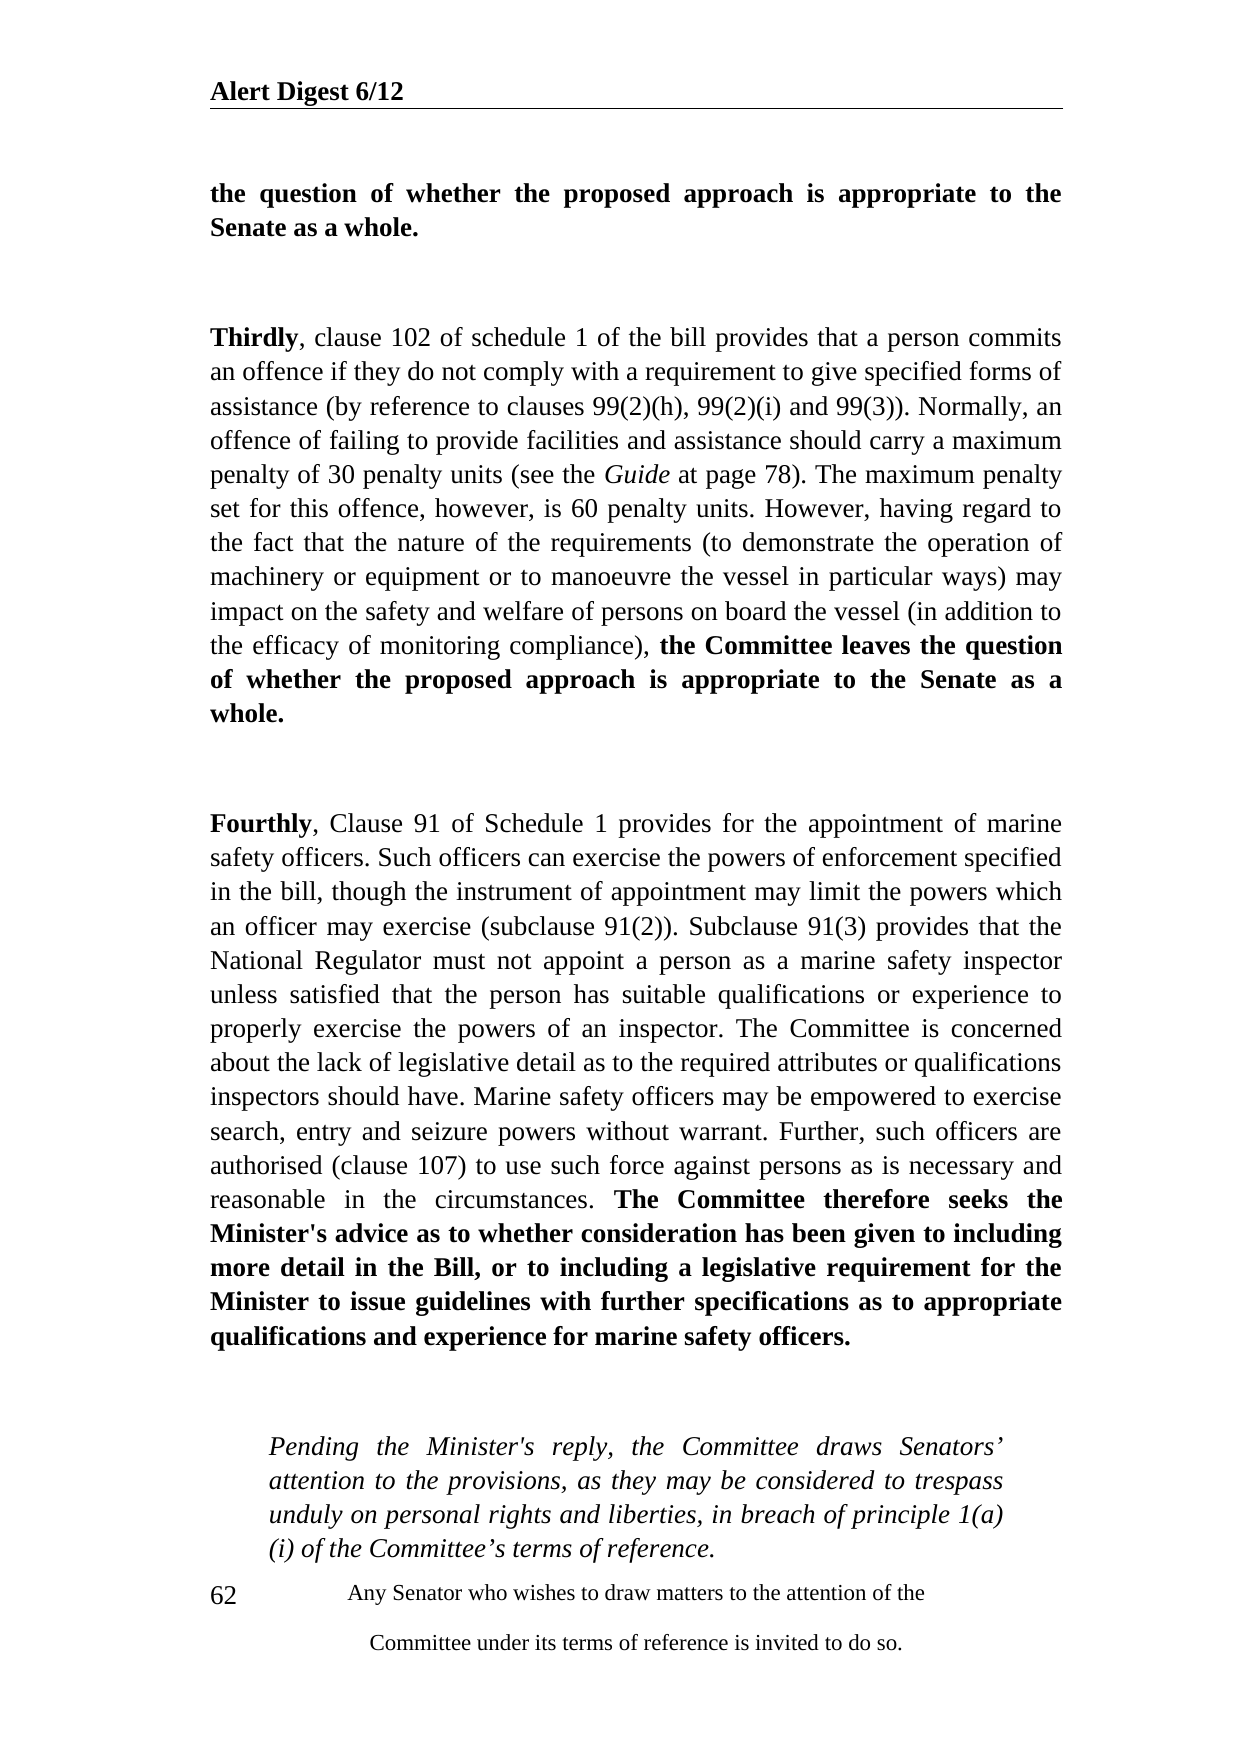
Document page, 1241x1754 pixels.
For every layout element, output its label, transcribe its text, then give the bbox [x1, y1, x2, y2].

text Fourthly, Clause 91 of Schedule 1 provides for the appointment of marine safety officers. Such officers can exercise the powers of enforcement specified in the bill, though the instrument of appointment may limit the powers which an officer may exercise (subclause 91(2)). Subclause 91(3) provides that the National Regulator must not appoint a person as a marine safety inspector unless satisfied that the person has suitable qualifications or experience to properly exercise the powers of an inspector. The Committee is concerned about the lack of legislative detail as to the required attributes or qualifications inspectors should have. Marine safety officers may be empowered to exercise search, entry and seizure powers without warrant. Further, such officers are authorised (clause 107) to use such force against persons as is necessary and reasonable in the circumstances. The Committee therefore seeks the Minister's advice as to whether consideration has been given to including more detail in the Bill, or to including a legislative requirement for the Minister to issue guidelines with further specifications as to appropriate qualifications and experience for marine safety officers. [210, 807, 1063, 1351]
text Thirdly, clause 102 of schedule 1 of the bill provides that a person commits an offence if they do not comply with a requirement to give specified forms of assistance (by reference to clauses 99(2)(h), 99(2)(i) and 99(3)). Normally, an offence of failing to provide facilities and assistance should carry a maximum penalty of 30 penalty units (see the Guide at page 78). The maximum penalty set for this offence, however, is 60 penalty units. However, having regard to the fact that the nature of the requirements (to demonstrate the operation of machinery or equipment or to manoeuvre the vessel in particular ways) may impact on the safety and welfare of persons on board the vessel (in addition to the efficacy of monitoring compliance), the Committee leaves the question of whether the proposed approach is appropriate to the Senate as a whole. [210, 321, 1063, 728]
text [210, 177, 1063, 242]
text Pending the Minister's reply, the Committee draws Senators’ attention to the provisions, as they may be considered to trespass unduly on personal rights and liberties, in breach of principle 1(a)(i) of the Committee’s terms of reference. [269, 1430, 1004, 1563]
